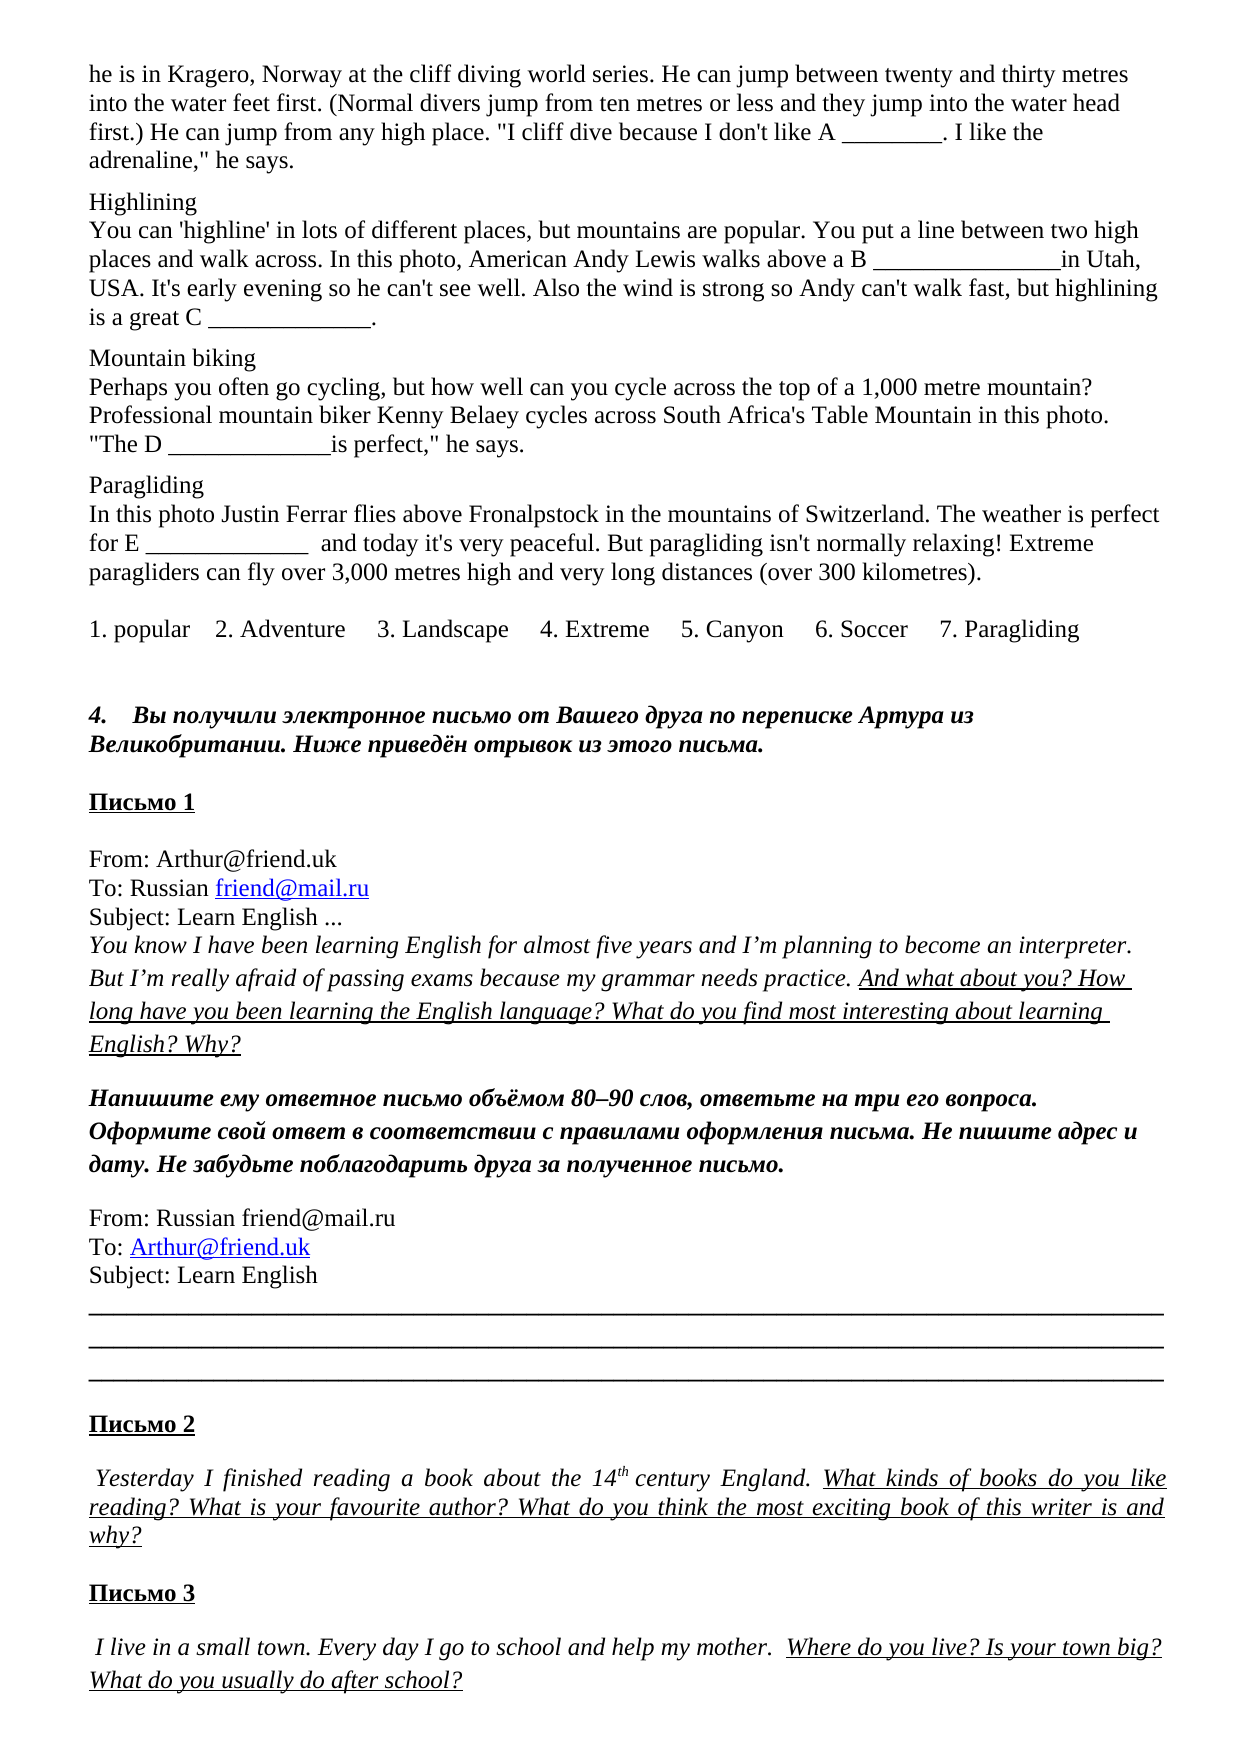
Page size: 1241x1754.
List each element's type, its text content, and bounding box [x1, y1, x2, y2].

text Письмо 3 [89, 1578, 1167, 1607]
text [89, 59, 1167, 174]
text Yesterday I finished reading a book about the 14th century England. What kinds of books do you like reading? What is your favourite author? What do you think the most exciting book of this writer is and why? [89, 1463, 1167, 1549]
text Mountain biking Perhaps you often go cycling, but how well can you cycle across the top of a 1,000 metre mountain? Professional mountain biker Kenny Belaey cycles across South Africa's Table Mountain in this photo. "The D _____________is perfect," he says. [89, 343, 1167, 458]
text You know I have been learning English for almost five years and I’m planning to become an interpreter. But I’m really afraid of passing exams because my grammar needs practice. And what about you? How long have you been learning the English language? What do you find most interesting about learning English? Why? [89, 930, 1167, 1058]
text Письмо 2 [89, 1409, 1167, 1438]
text 1. popular 2. Adventure 3. Landscape 4. Extreme 5. Canyon 6. Soccer 7. Paragliding [89, 614, 1167, 643]
text I live in a small town. Every day I go to school and help my mother. Where do you live? Is your town big? What do you usually do after school? [89, 1632, 1167, 1694]
text Paragliding In this photo Justin Ferrar flies above Fronalpstock in the mountains of Switzerland. The weather is perfect for E _____________ and today it's very peaceful. But paragliding isn't normally relaxing! Extreme paragliders can fly over 3,000 metres high and very long distances (over 300 kilometres). [89, 470, 1167, 585]
text To: Arthur@friend.uk [89, 1232, 1167, 1261]
text Subject: Learn English [89, 1261, 1167, 1289]
text 4. Вы получили электронное письмо от Вашего друга по переписке Артура из Великобритании. Ниже приведён отрывок из этого письма. [89, 700, 1167, 758]
text From: Russian friend@mail.ru [89, 1203, 1167, 1232]
text Письмо 1 [89, 787, 1167, 815]
text Subject: Learn English ... [89, 902, 1167, 930]
text __________________________________________________________________________________________________________________________________________________________________________________________________________________________________________________________________ [89, 1289, 1167, 1384]
text Напишите ему ответное письмо объёмом 80–90 слов, ответьте на три его вопроса. Оформите свой ответ в соответствии с правилами оформления письма. Не пишите адрес и дату. Не забудьте поблагодарить друга за полученное письмо. [89, 1083, 1167, 1178]
text Highlining You can 'highline' in lots of different places, but mountains are popular. You put a line between two high places and walk across. In this photo, American Andy Lewis walks above a B _______________in Utah, USA. It's early evening so he can't see well. Also the wind is strong so Andy can't walk fast, but highlining is a great C _____________. [89, 187, 1167, 330]
text To: Russian friend@mail.ru [89, 873, 1167, 902]
text From: Arthur@friend.uk [89, 844, 1167, 873]
